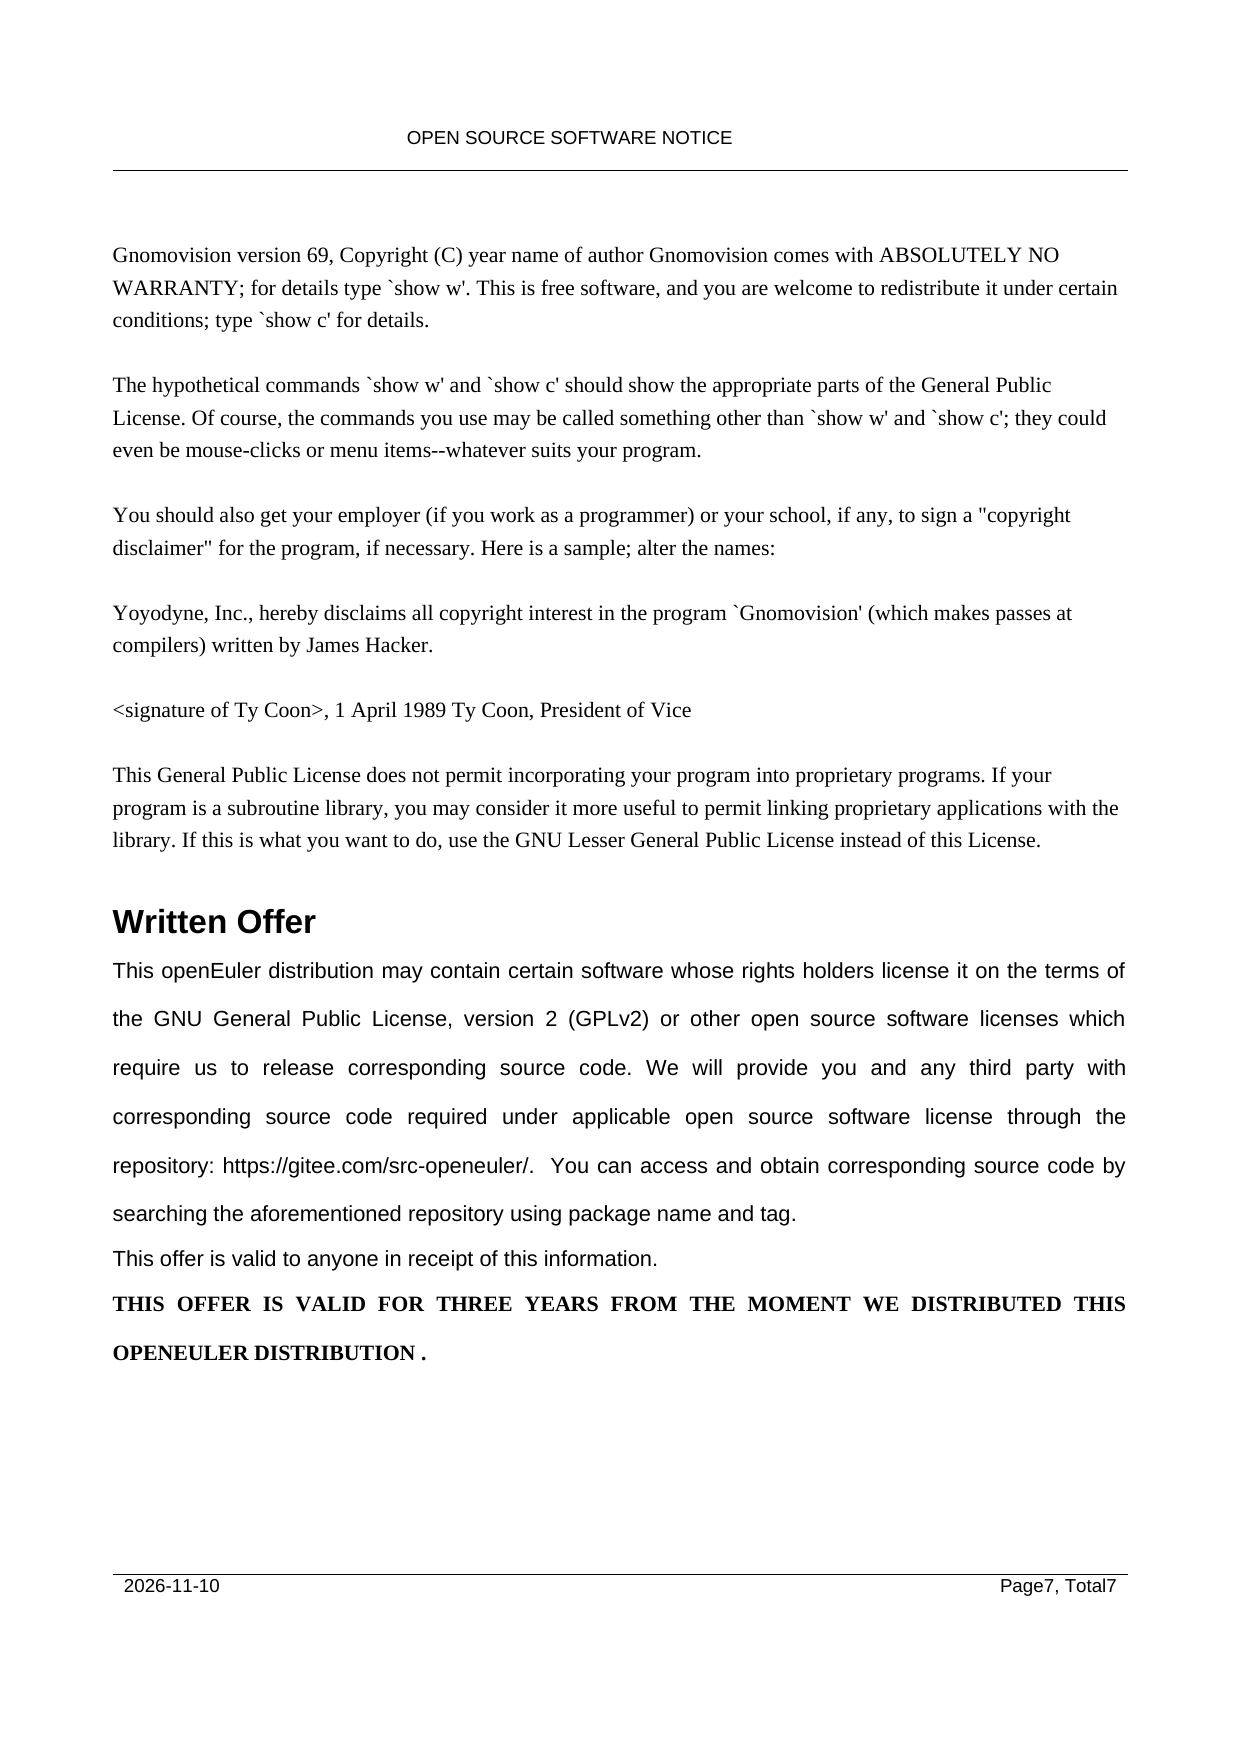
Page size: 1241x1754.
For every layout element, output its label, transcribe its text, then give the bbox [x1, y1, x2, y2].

text Gnomovision version 69, Copyright (C) year name of author Gnomovision comes with ABSOLUTELY NO WARRANTY; for details type `show w'. This is free software, and you are welcome to redistribute it under certain conditions; type `show c' for details. [112, 239, 1128, 336]
text This General Public License does not permit incorporating your program into proprietary programs. If your program is a subroutine library, you may consider it more useful to permit linking proprietary applications with the library. If this is what you want to do, use the GNU Lesser General Public License instead of this License. [112, 759, 1128, 856]
text Yoyodyne, Inc., hereby disclaims all copyright interest in the program `Gnomovision' (which makes passes at compilers) written by James Hacker. [112, 596, 1128, 661]
text THIS OFFER IS VALID FOR THREE YEARS FROM THE MOMENT WE DISTRIBUTED THIS OPENEULER DISTRIBUTION . [112, 1288, 1128, 1369]
text This openEuler distribution may contain certain software whose rights holders license it on the terms of the GNU General Public License, version 2 (GPLv2) or other open source software licenses which require us to release corresponding source code. We will provide you and any third party with corresponding source code required under applicable open source software license through the repository: https://gitee.com/src-openeuler/. You can access and obtain corresponding source code by searching the aforementioned repository using package name and tag. [112, 954, 1128, 1230]
text This offer is valid to anyone in receipt of this information. [112, 1243, 1128, 1275]
text Written Offer [112, 889, 1128, 954]
text The hypothetical commands `show w' and `show c' should show the appropriate parts of the General Public License. Of course, the commands you use may be called something other than `show w' and `show c'; they could even be mouse-clicks or menu items--whatever suits your program. [112, 369, 1128, 466]
text You should also get your employer (if you work as a programmer) or your school, if any, to sign a "copyright disclaimer" for the program, if necessary. Here is a sample; alter the names: [112, 499, 1128, 564]
text <signature of Ty Coon>, 1 April 1989 Ty Coon, President of Vice [112, 694, 1128, 726]
